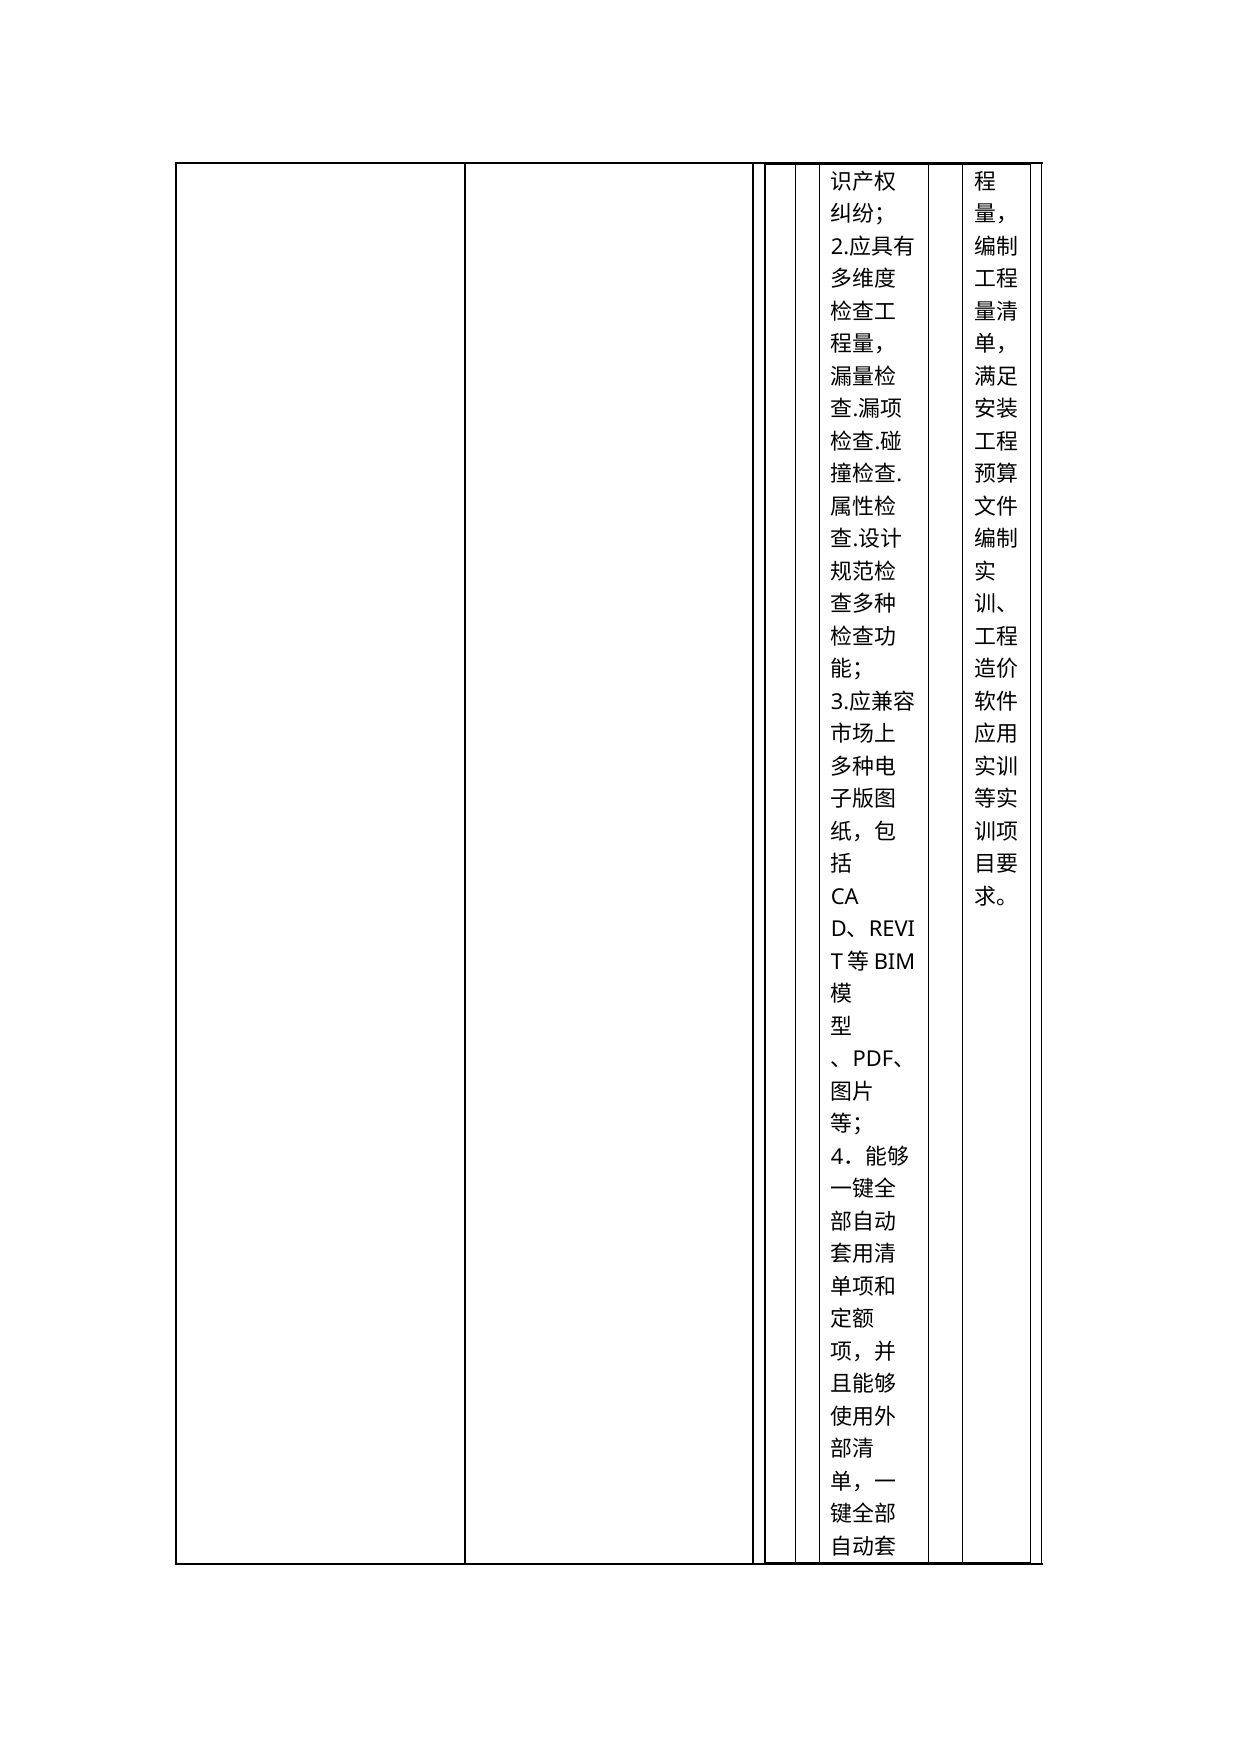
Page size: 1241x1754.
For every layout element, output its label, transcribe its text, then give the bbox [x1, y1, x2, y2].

table_cell [820, 165, 928, 1562]
table_cell [754, 164, 764, 1563]
table_cell [929, 165, 962, 1562]
table_cell [766, 165, 795, 1562]
table_cell [796, 165, 819, 1562]
table_cell [963, 165, 1030, 1562]
table_cell ▲ [177, 164, 464, 1563]
table_cell [1031, 164, 1041, 1563]
table_cell 1 [466, 164, 752, 1563]
